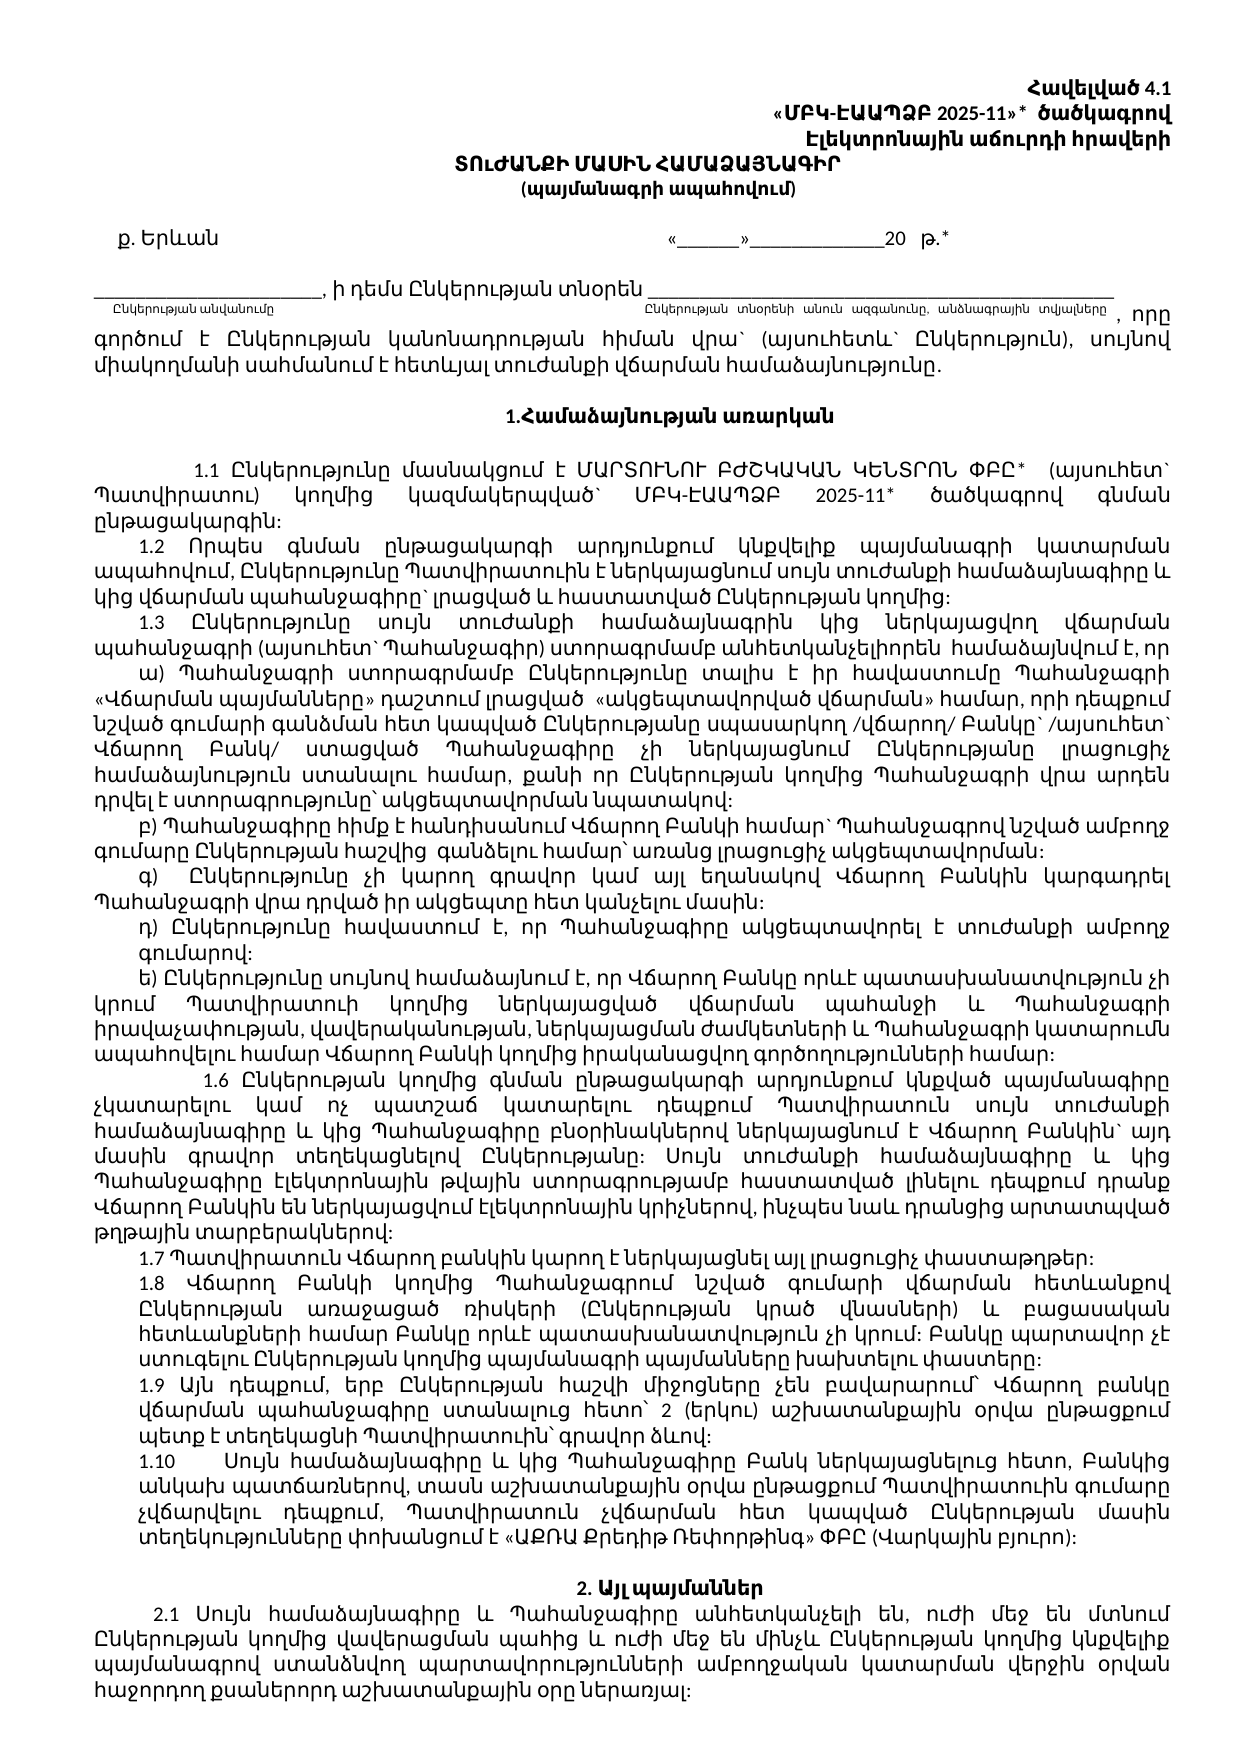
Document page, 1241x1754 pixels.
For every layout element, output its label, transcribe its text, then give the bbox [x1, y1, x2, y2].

text ______________________, ի դեմս Ընկերության տնօրեն _____________________________________________ [94, 276, 1171, 301]
text դ) Ընկերությունը հավաստում է, որ Պահանջագիրը ակցեպտավորել է տուժանքի ամբողջ գումարով: [138, 914, 1171, 965]
text բ) Պահանջագիրը հիմք է հանդիսանում Վճարող Բանկի համար` Պահանջագրով նշված ամբողջ գումարը Ընկերության հաշվից գանձելու համար՝ առանց լրացուցիչ ակցեպտավորման: [94, 813, 1171, 864]
text 1.Համաձայնության առարկան [169, 403, 1171, 428]
text 2. Այլ պայմաններ [169, 1575, 1171, 1601]
text Հավելված 4.1 [94, 75, 1171, 100]
text 2.1 Սույն համաձայնագիրը և Պահանջագիրը անհետկանչելի են, ուժի մեջ են մտնում Ընկերության կողմից վավերացման պահից և ուժի մեջ են մինչև Ընկերության կողմից կնքվելիք պայմանագրով ստանձնվող պարտավորությունների ամբողջական կատարման վերջին օրվան հաջորդող քսաներորդ աշխատանքային օրը ներառյալ: [94, 1601, 1171, 1702]
text 1.9 Այն դեպքում, երբ Ընկերության հաշվի միջոցները չեն բավարարում՝ Վճարող բանկը վճարման պահանջագիրը ստանալուց հետո՝ 2 (երկու) աշխատանքային օրվա ընթացքում պետք է տեղեկացնի Պատվիրատուին՝ գրավոր ձևով: [138, 1372, 1171, 1448]
text 1.6 Ընկերության կողմից գնման ընթացակարգի արդյունքում կնքված պայմանագիրը չկատարելու կամ ոչ պատշաճ կատարելու դեպքում Պատվիրատուն սույն տուժանքի համաձայնագիրը և կից Պահանջագիրը բնօրինակներով ներկայացնում է Վճարող Բանկին` այդ մասին գրավոր տեղեկացնելով Ընկերությանը: Սույն տուժանքի համաձայնագիրը և կից Պահանջագիրը էլեկտրոնային թվային ստորագրությամբ հաստատված լինելու դեպքում դրանք Վճարող Բանկին են ներկայացվում էլեկտրոնային կրիչներով, ինչպես նաև դրանցից արտատպված թղթային տարբերակներով: [94, 1067, 1171, 1245]
text 1.10 Սույն համաձայնագիրը և կից Պահանջագիրը Բանկ ներկայացնելուց հետո, Բանկից անկախ պատճառներով, տասն աշխատանքային օրվա ընթացքում Պատվիրատուին գումարը չվճարվելու դեպքում, Պատվիրատուն չվճարման հետ կապված Ընկերության մասին տեղեկությունները փոխանցում է «ԱՔՌԱ Քրեդիթ Ռեփորթինգ» ՓԲԸ (Վարկային բյուրո): [138, 1448, 1171, 1550]
text ք. Երևան «______»_____________20 թ.* [94, 225, 1171, 250]
text Ընկերության անվանումը Ընկերության տնօրենի անուն ազգանունը, անձնագրային տվյալները , որը գործում է Ընկերության կանոնադրության հիման վրա` (այսուհետև` Ընկերություն), սույնով միակողմանի սահմանում է հետևյալ տուժանքի վճարման համաձայնությունը. [94, 301, 1171, 377]
text 1.1 Ընկերությունը մասնակցում է ՄԱՐՏՈՒՆՈՒ ԲԺՇԿԱԿԱՆ ԿԵՆՏՐՈՆ ՓԲԸ* (այսուհետ` Պատվիրատու) կողմից կազմակերպված` ՄԲԿ-ԷԱԱՊՁԲ 2025-11* ծածկագրով գնման ընթացակարգին: [94, 457, 1171, 533]
text Էլեկտրոնային աճուրդի հրավերի [94, 126, 1171, 151]
text (պայմանագրի ապահովում) [94, 177, 1171, 199]
text 1.2 Որպես գնման ընթացակարգի արդյունքում կնքվելիք պայմանագրի կատարման ապահովում, Ընկերությունը Պատվիրատուին է ներկայացնում սույն տուժանքի համաձայնագիրը և կից վճարման պահանջագիրը` լրացված և հաստատված Ընկերության կողմից: [94, 533, 1171, 609]
text 1.8 Վճարող Բանկի կողմից Պահանջագրում նշված գումարի վճարման հետևանքով Ընկերության առաջացած ռիսկերի (Ընկերության կրած վնասների) և բացասական հետևանքների համար Բանկը որևէ պատասխանատվություն չի կրում: Բանկը պարտավոր չէ ստուգելու Ընկերության կողմից պայմանագրի պայմանները խախտելու փաստերը: [138, 1270, 1171, 1372]
text ա) Պահանջագրի ստորագրմամբ Ընկերությունը տալիս է իր հավաստումը Պահանջագրի «Վճարման պայմանները» դաշտում լրացված «ակցեպտավորված վճարման» համար, որի դեպքում նշված գումարի գանձման հետ կապված Ընկերությանը սպասարկող /վճարող/ Բանկը` /այսուհետ` Վճարող Բանկ/ ստացված Պահանջագիրը չի ներկայացնում Ընկերությանը լրացուցիչ համաձայնություն ստանալու համար, քանի որ Ընկերության կողմից Պահանջագրի վրա արդեն դրվել է ստորագրությունը՝ ակցեպտավորման նպատակով: [94, 660, 1171, 813]
text ՏՈւԺԱՆՔԻ ՄԱՍԻՆ ՀԱՄԱՁԱՅՆԱԳԻՐ [94, 151, 1171, 177]
text 1.3 Ընկերությունը սույն տուժանքի համաձայնագրին կից ներկայացվող վճարման պահանջագրի (այսուհետ` Պահանջագիր) ստորագրմամբ անհետկանչելիորեն համաձայնվում է, որ [94, 609, 1171, 660]
text «ՄԲԿ-ԷԱԱՊՁԲ 2025-11»* ծածկագրով [94, 100, 1171, 126]
text 1.7 Պատվիրատուն Վճարող բանկին կարող է ներկայացնել այլ լրացուցիչ փաստաթղթեր: [138, 1245, 1171, 1270]
text գ) Ընկերությունը չի կարող գրավոր կամ այլ եղանակով Վճարող Բանկին կարգադրել Պահանջագրի վրա դրված իր ակցեպտը հետ կանչելու մասին: [94, 864, 1171, 914]
text ե) Ընկերությունը սույնով համաձայնում է, որ Վճարող Բանկը որևէ պատասխանատվություն չի կրում Պատվիրատուի կողմից ներկայացված վճարման պահանջի և Պահանջագրի իրավաչափության, վավերականության, ներկայացման ժամկետների և Պահանջագրի կատարումն ապահովելու համար Վճարող Բանկի կողմից իրականացվող գործողությունների համար: [94, 965, 1171, 1067]
